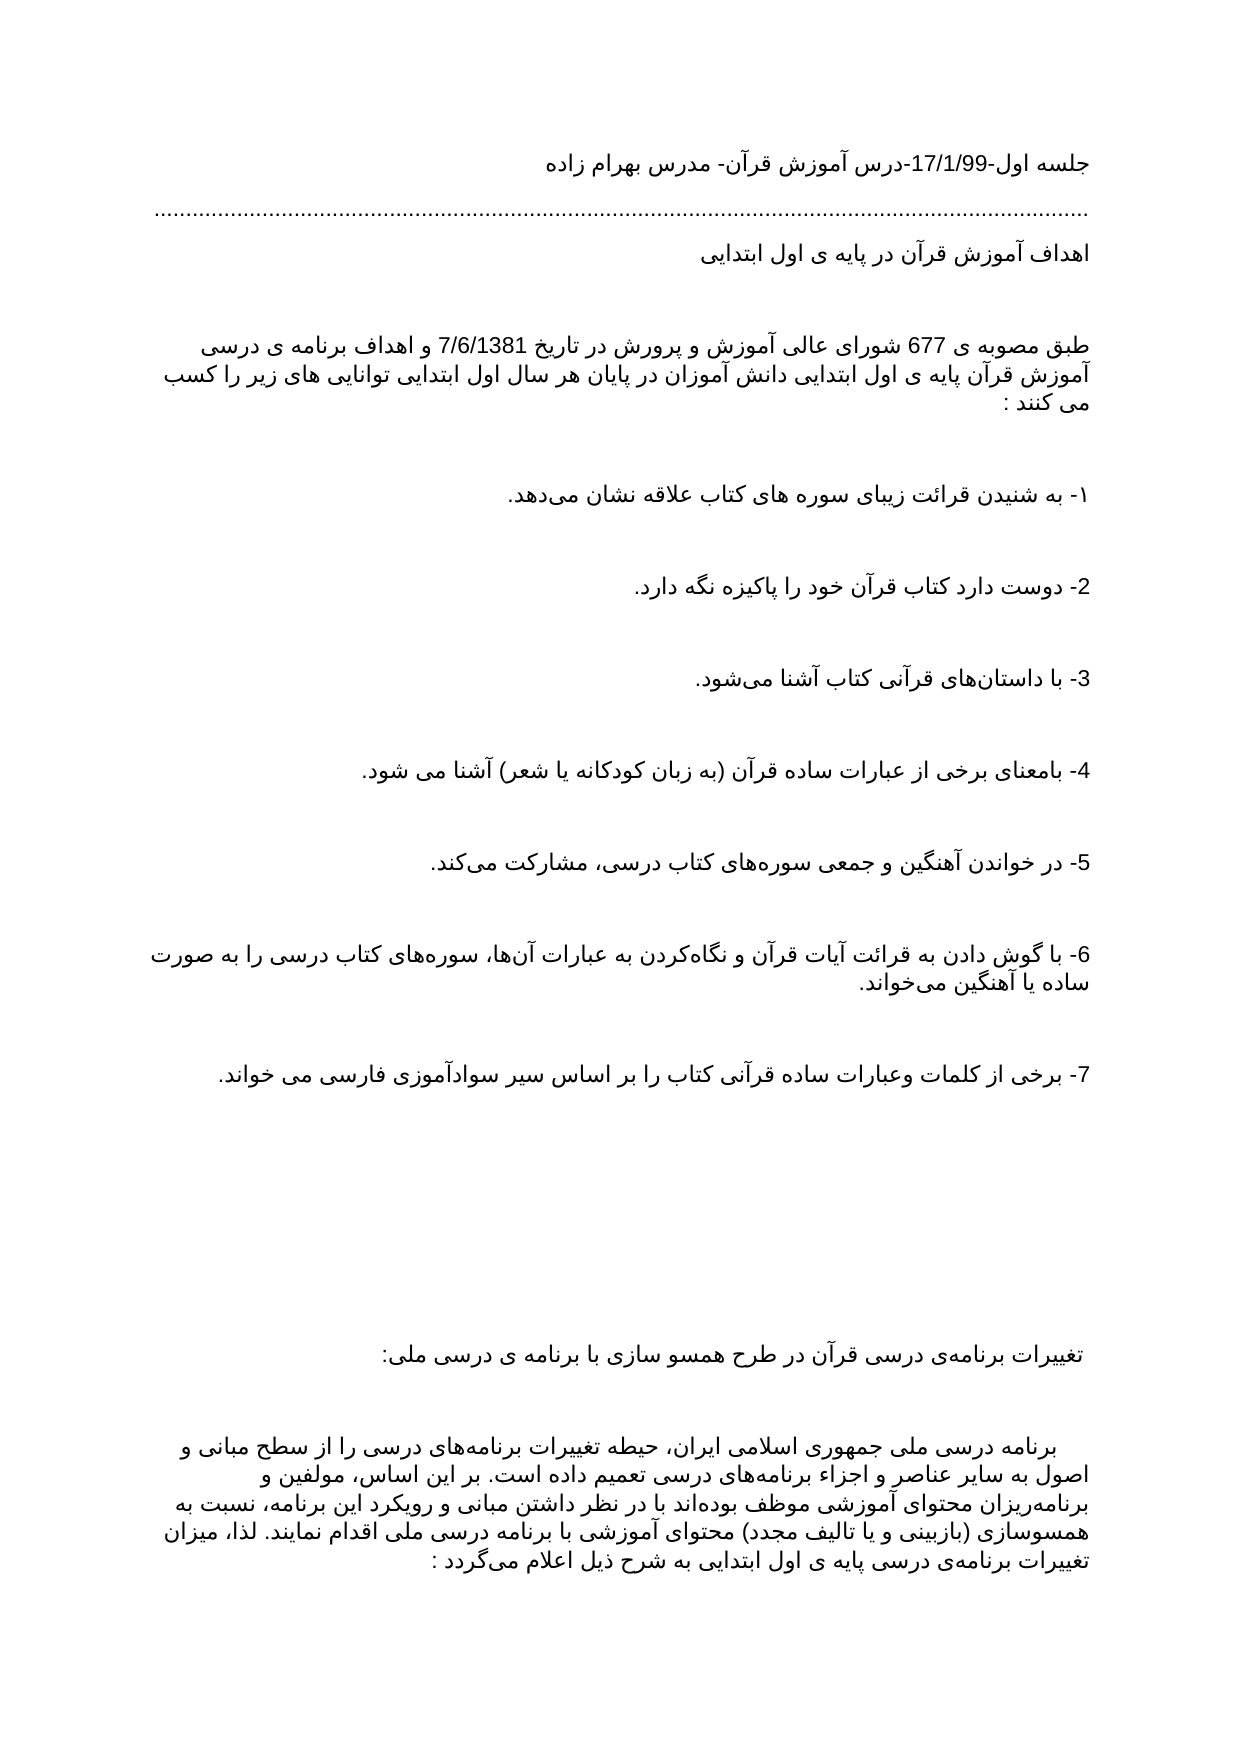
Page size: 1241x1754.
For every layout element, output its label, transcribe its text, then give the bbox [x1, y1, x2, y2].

text 2- دوست دارد کتاب قرآن خود را پاکیزه نگه دارد. [150, 573, 1090, 599]
text تغییرات برنامه‌ی درسی قرآن در طرح همسو سازی با برنامه ی درسی ملی: [150, 1341, 1090, 1367]
text ................................................................................................................................................... [150, 195, 1090, 221]
text جلسه اول-17/1/99-درس آموزش قرآن- مدرس بهرام زاده [150, 150, 1090, 176]
text 6- با گوش دادن به قرائت آیات قرآن و نگاه‌کردن به عبارات آن‌ها، سوره‌های کتاب درسی را به صورت ساده یا آهنگین می‌خواند. [150, 941, 1090, 996]
text برنامه درسی ملی جمهوری اسلامی ایران، حیطه تغییرات برنامه‌های درسی را از سطح مبانی و اصول به سایر عناصر و اجزاء برنامه‌های درسی تعمیم داده است. بر این اساس، مولفین و برنامه‌ریزان محتوای آموزشی موظف بوده‌اند با در نظر داشتن مبانی و رویکرد این برنامه، نسبت به همسوسازی (بازبینی و یا تالیف مجدد) محتوای آموزشی با برنامه درسی ملی اقدام نمایند. لذا، میزان تغییرات برنامه‌ی درسی پایه ی اول ابتدایی به شرح ذیل اعلام می‌گردد : [150, 1433, 1090, 1573]
text 4- بامعنای برخی از عبارات ساده قرآن (به زبان کودکانه یا شعر) آشنا می شود. [150, 757, 1090, 783]
text 7- برخی از کلمات وعبارات ساده قرآنی کتاب را بر اساس سیر سوادآموزی فارسی می خواند. [150, 1061, 1090, 1088]
text ١- به شنیدن قرائت زیبای سوره های کتاب علاقه نشان می‌دهد. [150, 481, 1090, 507]
text 5- در خواندن آهنگین و جمعی سوره‌های کتاب درسی، مشارکت می‌کند. [150, 849, 1090, 875]
text اهداف آموزش قرآن در پایه ی اول ابتدایی [150, 240, 1090, 267]
text طبق مصوبه ی 677 شورای عالی آموزش و پرورش در تاریخ 7/6/1381 و اهداف برنامه ی درسی آموزش قرآن پایه ی اول ابتدایی دانش آموزان در پایان هر سال اول ابتدایی توانایی های زیر را کسب می کنند : [150, 332, 1090, 415]
text 3- با داستان‌های قرآنی کتاب آشنا می‌شود. [150, 665, 1090, 691]
